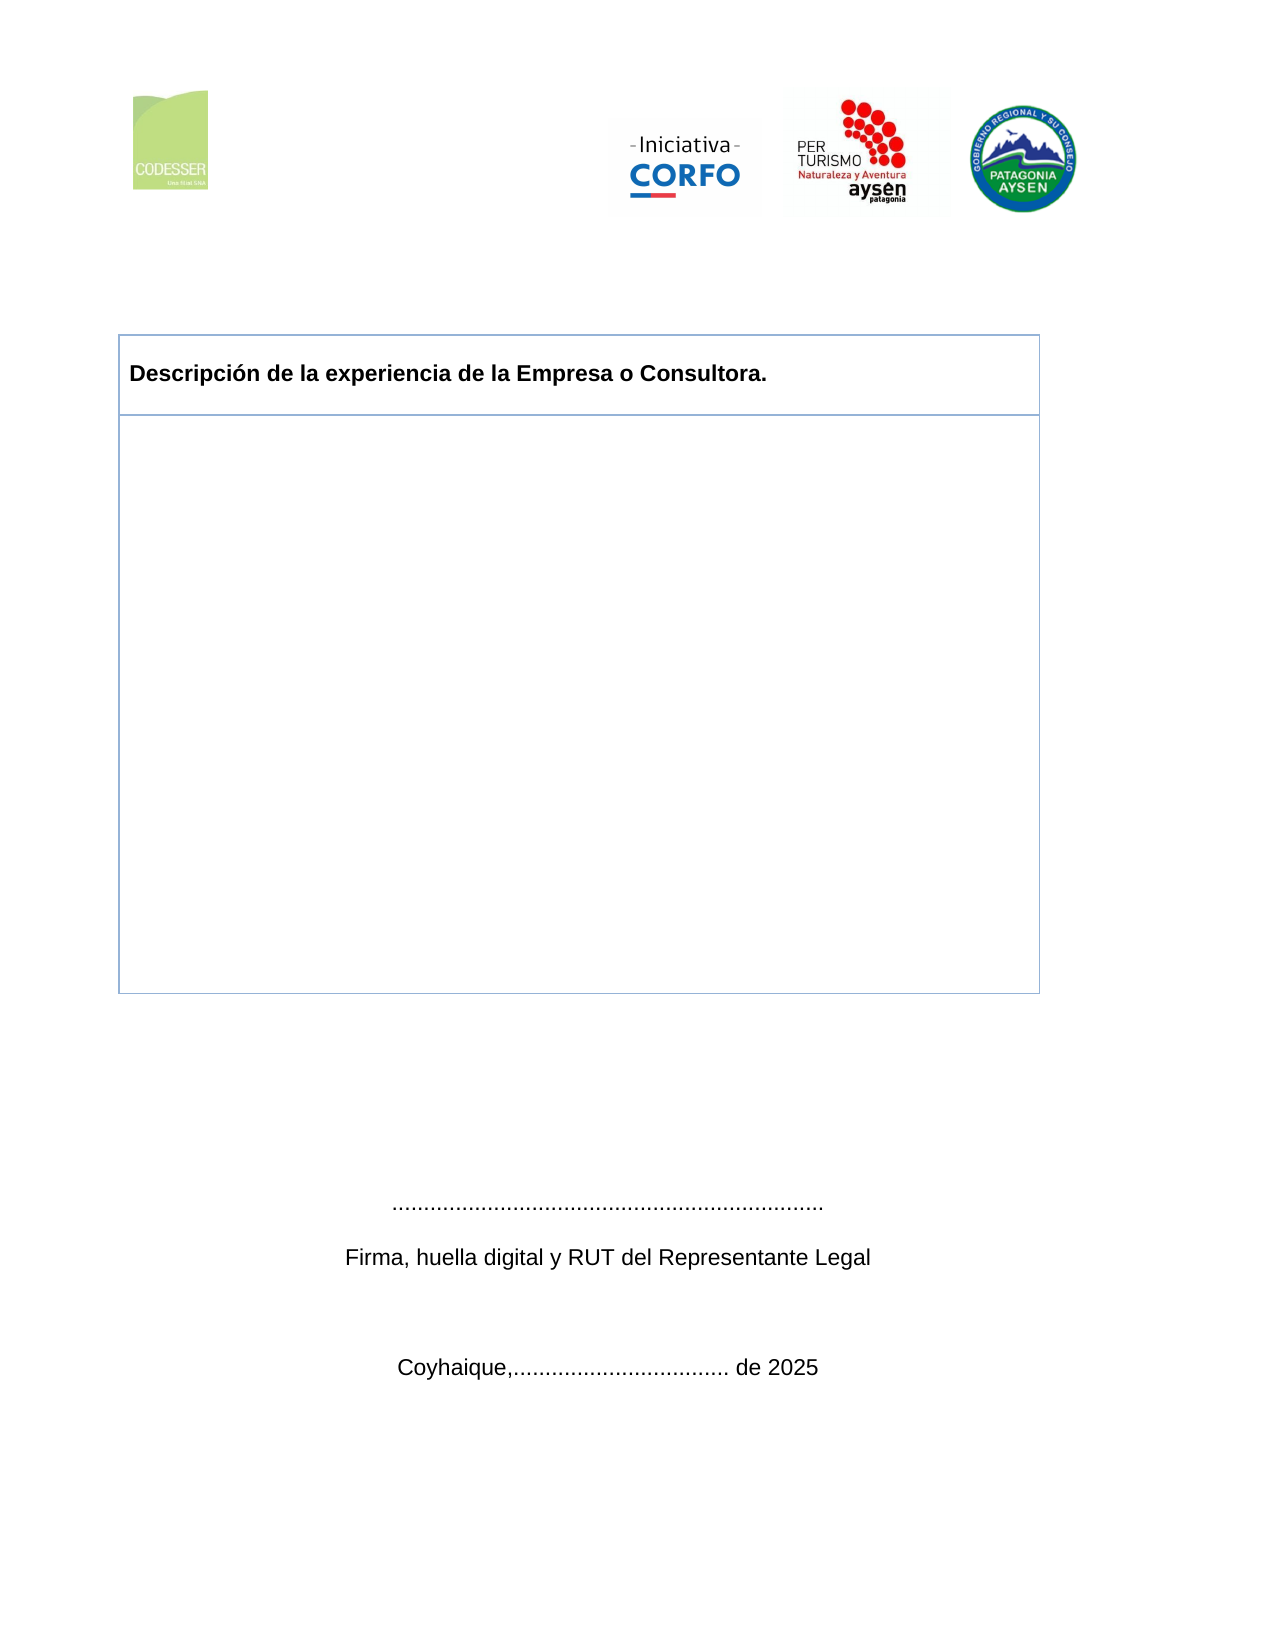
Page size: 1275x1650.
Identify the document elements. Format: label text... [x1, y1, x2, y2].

table_cell [120, 416, 1039, 992]
picture [782, 87, 1089, 217]
text Coyhaique,.................................. de 2025 [118, 1354, 1098, 1381]
text .................................................................... [118, 1188, 1098, 1215]
text Firma, huella digital y RUT del Representante Legal [118, 1244, 1098, 1270]
picture [607, 118, 763, 217]
table_header Descripción de la experiencia de la Empresa o Consultora. [120, 336, 1039, 414]
picture [118, 73, 225, 217]
